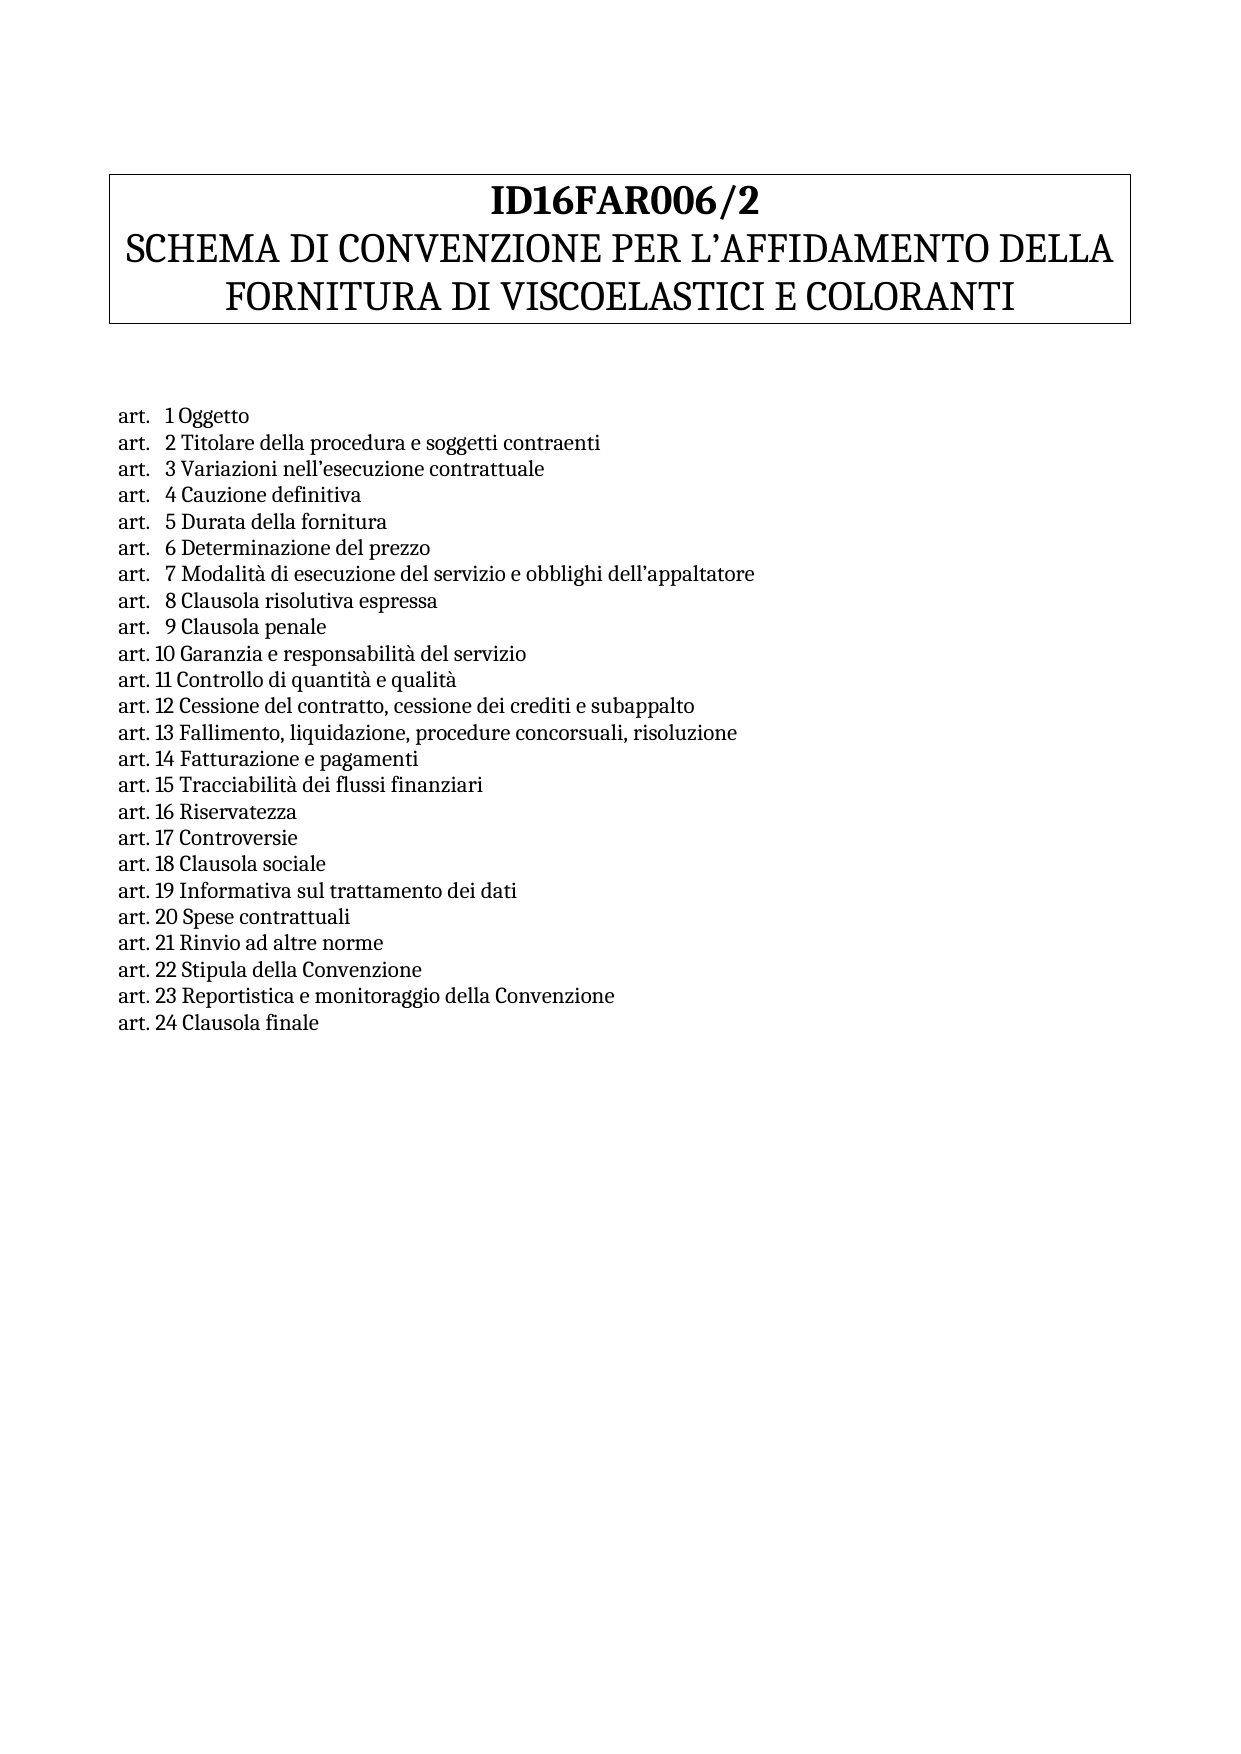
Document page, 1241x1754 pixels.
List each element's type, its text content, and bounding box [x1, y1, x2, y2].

text art. 21 Rinvio ad altre norme [118, 930, 1122, 957]
text SCHEMA DI CONVENZIONE PER L’AFFIDAMENTO DELLA FORNITURA DI VISCOELASTICI E COLORANTI [110, 222, 1130, 323]
text art. 14 Fatturazione e pagamenti [118, 746, 1122, 772]
text art. 7 Modalità di esecuzione del servizio e obblighi dell’appaltatore [118, 561, 1122, 588]
text art. 22 Stipula della Convenzione [118, 957, 1122, 983]
text art. 13 Fallimento, liquidazione, procedure concorsuali, risoluzione [118, 719, 1122, 746]
text art. 2 Titolare della procedura e soggetti contraenti [118, 429, 1122, 456]
text art. 23 Reportistica e monitoraggio della Convenzione [118, 983, 1122, 1009]
text art. 9 Clausola penale [118, 614, 1122, 640]
text art. 19 Informativa sul trattamento dei dati [118, 877, 1122, 904]
text art. 6 Determinazione del prezzo [118, 535, 1122, 561]
text art. 16 Riservatezza [118, 798, 1122, 825]
text art. 4 Cauzione definitiva [118, 482, 1122, 508]
text ID16FAR006/2 [110, 175, 1130, 222]
text art. 20 Spese contrattuali [118, 904, 1122, 930]
text art. 11 Controllo di quantità e qualità [118, 667, 1122, 693]
text art. 1 Oggetto [118, 403, 1122, 429]
text art. 8 Clausola risolutiva espressa [118, 588, 1122, 614]
text art. 3 Variazioni nell’esecuzione contrattuale [118, 456, 1122, 482]
text art. 18 Clausola sociale [118, 851, 1122, 877]
text art. 5 Durata della fornitura [118, 508, 1122, 535]
text art. 15 Tracciabilità dei flussi finanziari [118, 772, 1122, 798]
text art. 12 Cessione del contratto, cessione dei crediti e subappalto [118, 693, 1122, 719]
text art. 17 Controversie [118, 825, 1122, 851]
text art. 24 Clausola finale [118, 1009, 1122, 1036]
text art. 10 Garanzia e responsabilità del servizio [118, 640, 1122, 667]
